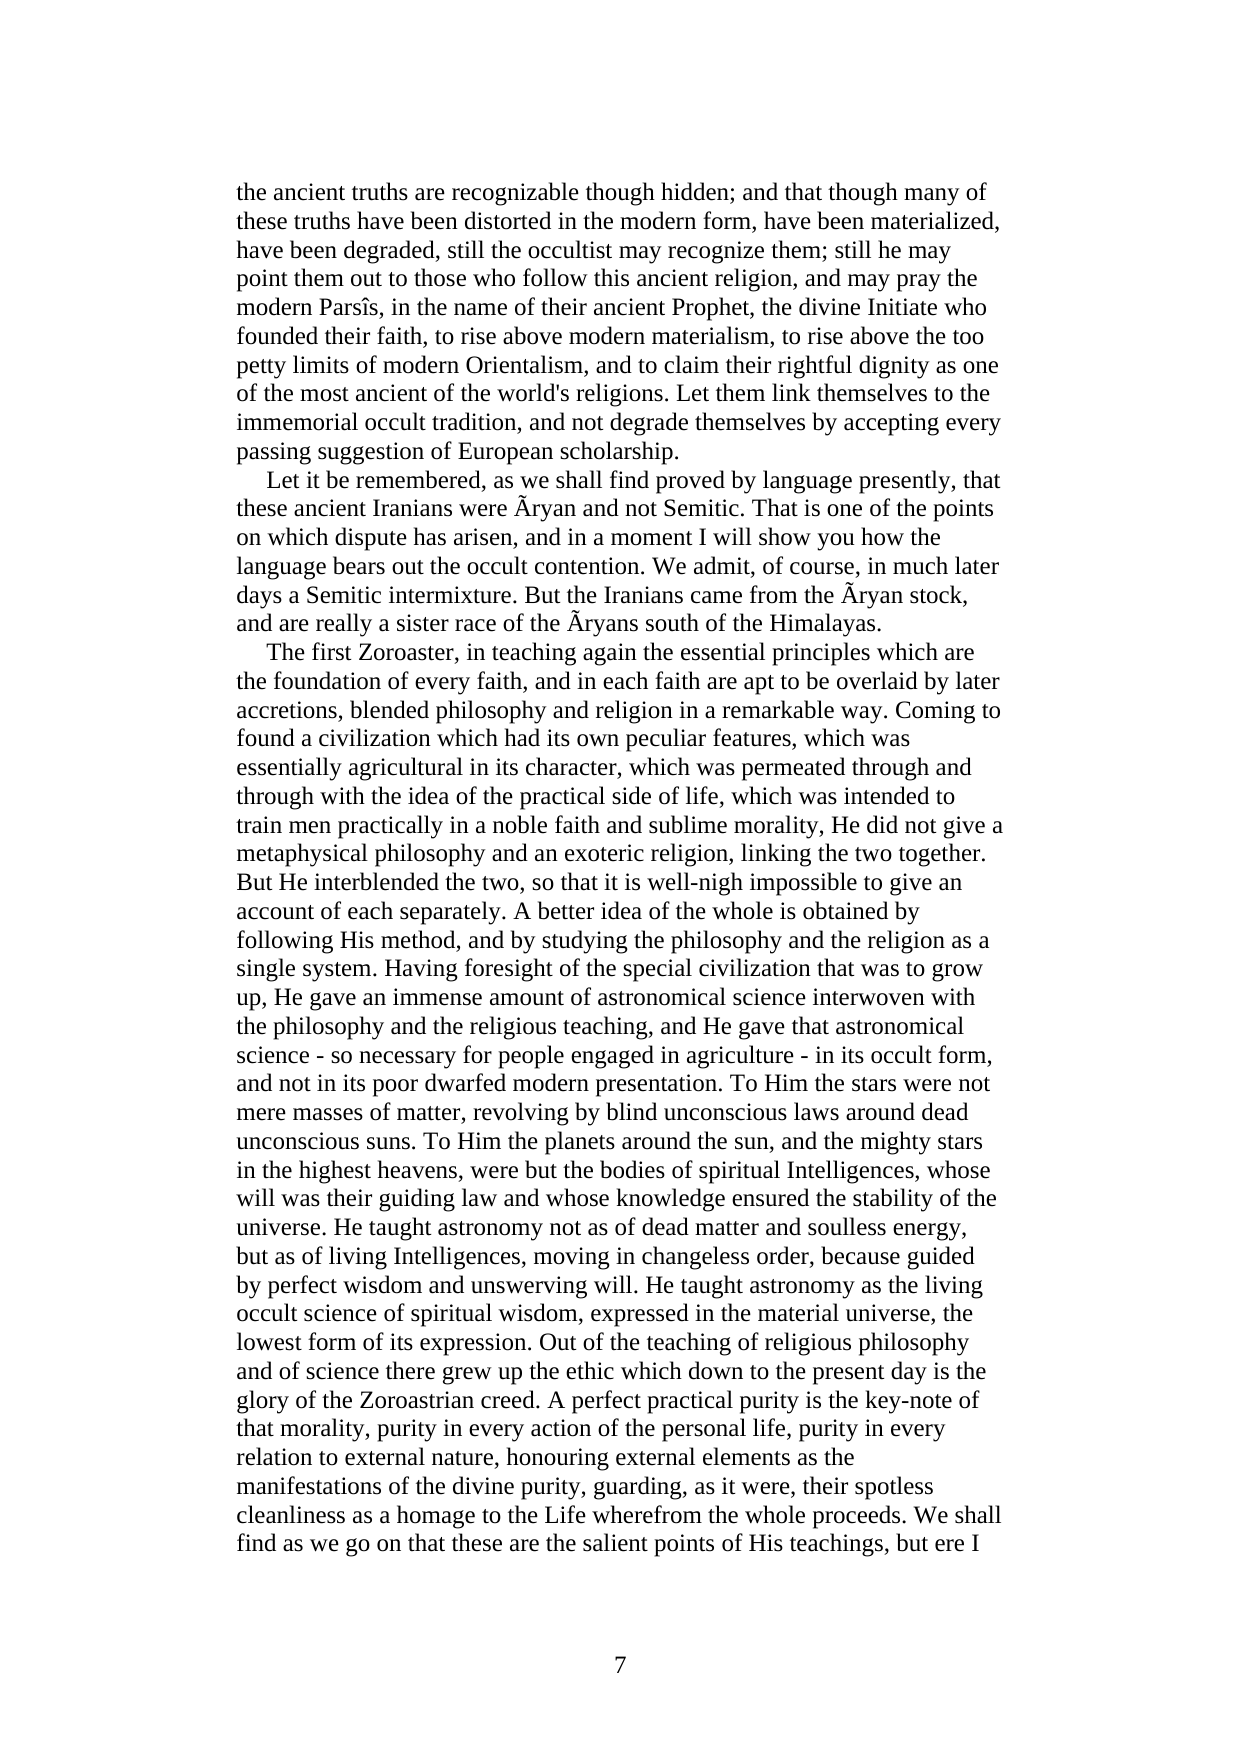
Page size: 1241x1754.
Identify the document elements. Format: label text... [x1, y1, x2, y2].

text Let it be remembered, as we shall find proved by language presently, that these ancient Iranians were Ãryan and not Semitic. That is one of the points on which dispute has arisen, and in a moment I will show you how the language bears out the occult contention. We admit, of course, in much later days a Semitic intermixture. But the Iranians came from the Ãryan stock, and are really a sister race of the Ãryans south of the Himalayas. [236, 465, 1004, 637]
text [236, 637, 1004, 1557]
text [236, 177, 1004, 465]
